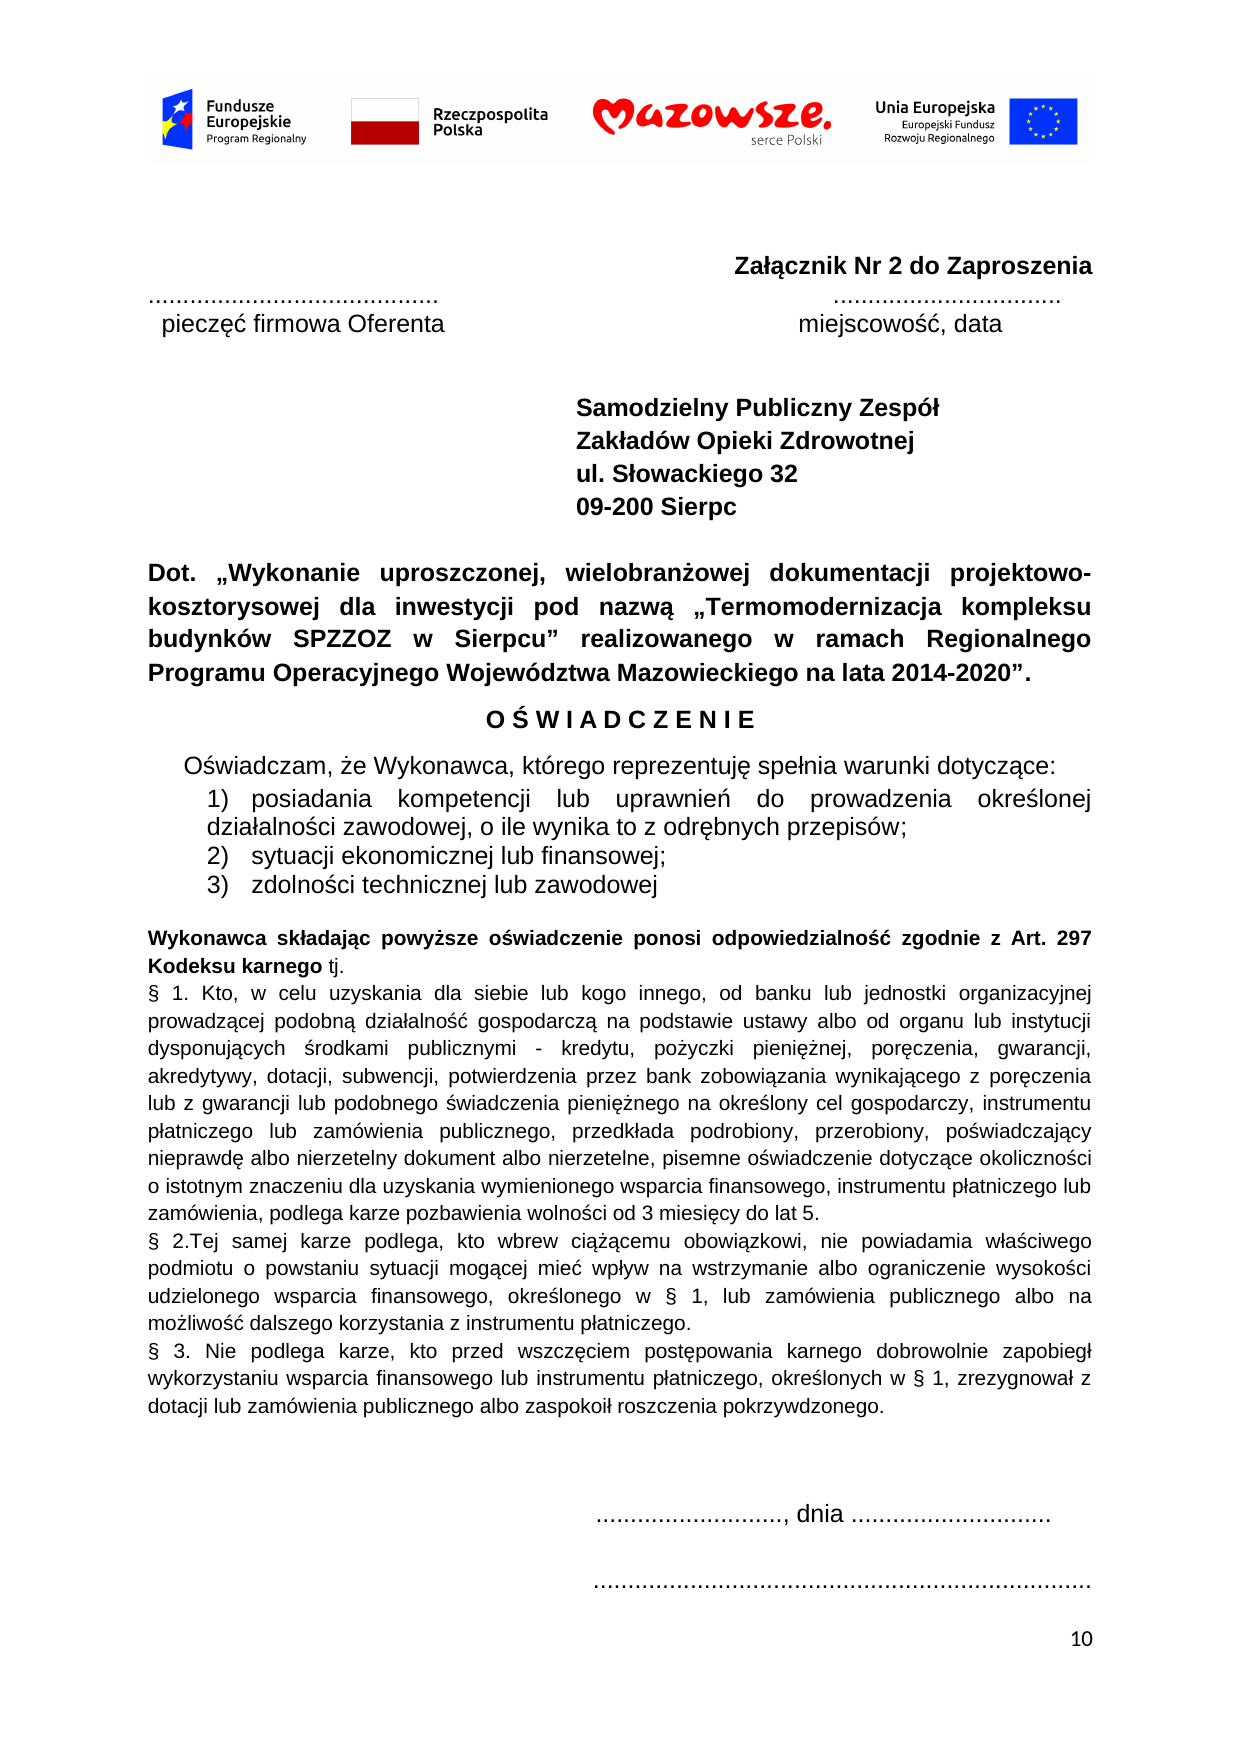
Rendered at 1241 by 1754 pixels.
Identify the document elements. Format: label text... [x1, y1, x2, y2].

text O Ś W I A D C Z E N I E [148, 705, 1093, 734]
text § 1. Kto, w celu uzyskania dla siebie lub kogo innego, od banku lub jednostki organizacyjnej prowadzącej podobną działalność gospodarczą na podstawie ustawy albo od organu lub instytucji dysponujących środkami publicznymi - kredytu, pożyczki pieniężnej, poręczenia, gwarancji, akredytywy, dotacji, subwencji, potwierdzenia przez bank zobowiązania wynikającego z poręczenia lub z gwarancji lub podobnego świadczenia pieniężnego na określony cel gospodarczy, instrumentu płatniczego lub zamówienia publicznego, przedkłada podrobiony, przerobiony, poświadczający nieprawdę albo nierzetelny dokument albo nierzetelne, pisemne oświadczenie dotyczące okoliczności o istotnym znaczeniu dla uzyskania wymienionego wsparcia finansowego, instrumentu płatniczego lub zamówienia, podlega karze pozbawienia wolności od 3 miesięcy do lat 5. [148, 981, 1093, 1225]
text ..........................., dnia ............................. [148, 1499, 1093, 1528]
text Oświadczam, że Wykonawca, którego reprezentuję spełnia warunki dotyczące: [148, 751, 1093, 779]
text Dot. „Wykonanie uproszczonej, wielobranżowej dokumentacji projektowo-kosztorysowej dla inwestycji pod nazwą „Termomodernizacja kompleksu budynków SPZZOZ w Sierpcu” realizowanego w ramach Regionalnego Programu Operacyjnego Województwa Mazowieckiego na lata 2014-2020”. [148, 558, 1093, 686]
text Zakładów Opieki Zdrowotnej [576, 426, 1093, 455]
text § 2.Tej samej karze podlega, kto wbrew ciążącemu obowiązkowi, nie powiadamia właściwego podmiotu o powstaniu sytuacji mogącej mieć wpływ na wstrzymanie albo ograniczenie wysokości udzielonego wsparcia finansowego, określonego w § 1, lub zamówienia publicznego albo na możliwość dalszego korzystania z instrumentu płatniczego. [148, 1229, 1093, 1335]
list posiadania kompetencji lub uprawnień do prowadzenia określonej działalności zawodowej, o ile wynika to z odrębnych przepisów; [207, 784, 1093, 841]
text Załącznik Nr 2 do Zaproszenia [148, 251, 1093, 280]
list sytuacji ekonomicznej lub finansowej; [207, 841, 1093, 870]
text 09-200 Sierpc [576, 492, 1093, 521]
text ........................................................................ [148, 1566, 1093, 1594]
text Samodzielny Publiczny Zespół [576, 393, 1093, 422]
text Wykonawca składając powyższe oświadczenie ponosi odpowiedzialność zgodnie z Art. 297 Kodeksu karnego tj. [148, 926, 1093, 978]
list zdolności technicznej lub zawodowej [207, 870, 1093, 899]
text § 3. Nie podlega karze, kto przed wszczęciem postępowania karnego dobrowolnie zapobiegł wykorzystaniu wsparcia finansowego lub instrumentu płatniczego, określonych w § 1, zrezygnował z dotacji lub zamówienia publicznego albo zaspokoił roszczenia pokrzywdzonego. [148, 1339, 1093, 1418]
text ul. Słowackiego 32 [576, 459, 1093, 488]
picture [147, 73, 1093, 165]
text .......................................... ................................. [148, 280, 1093, 308]
text pieczęć firmowa Oferenta miejscowość, data [148, 308, 1093, 337]
